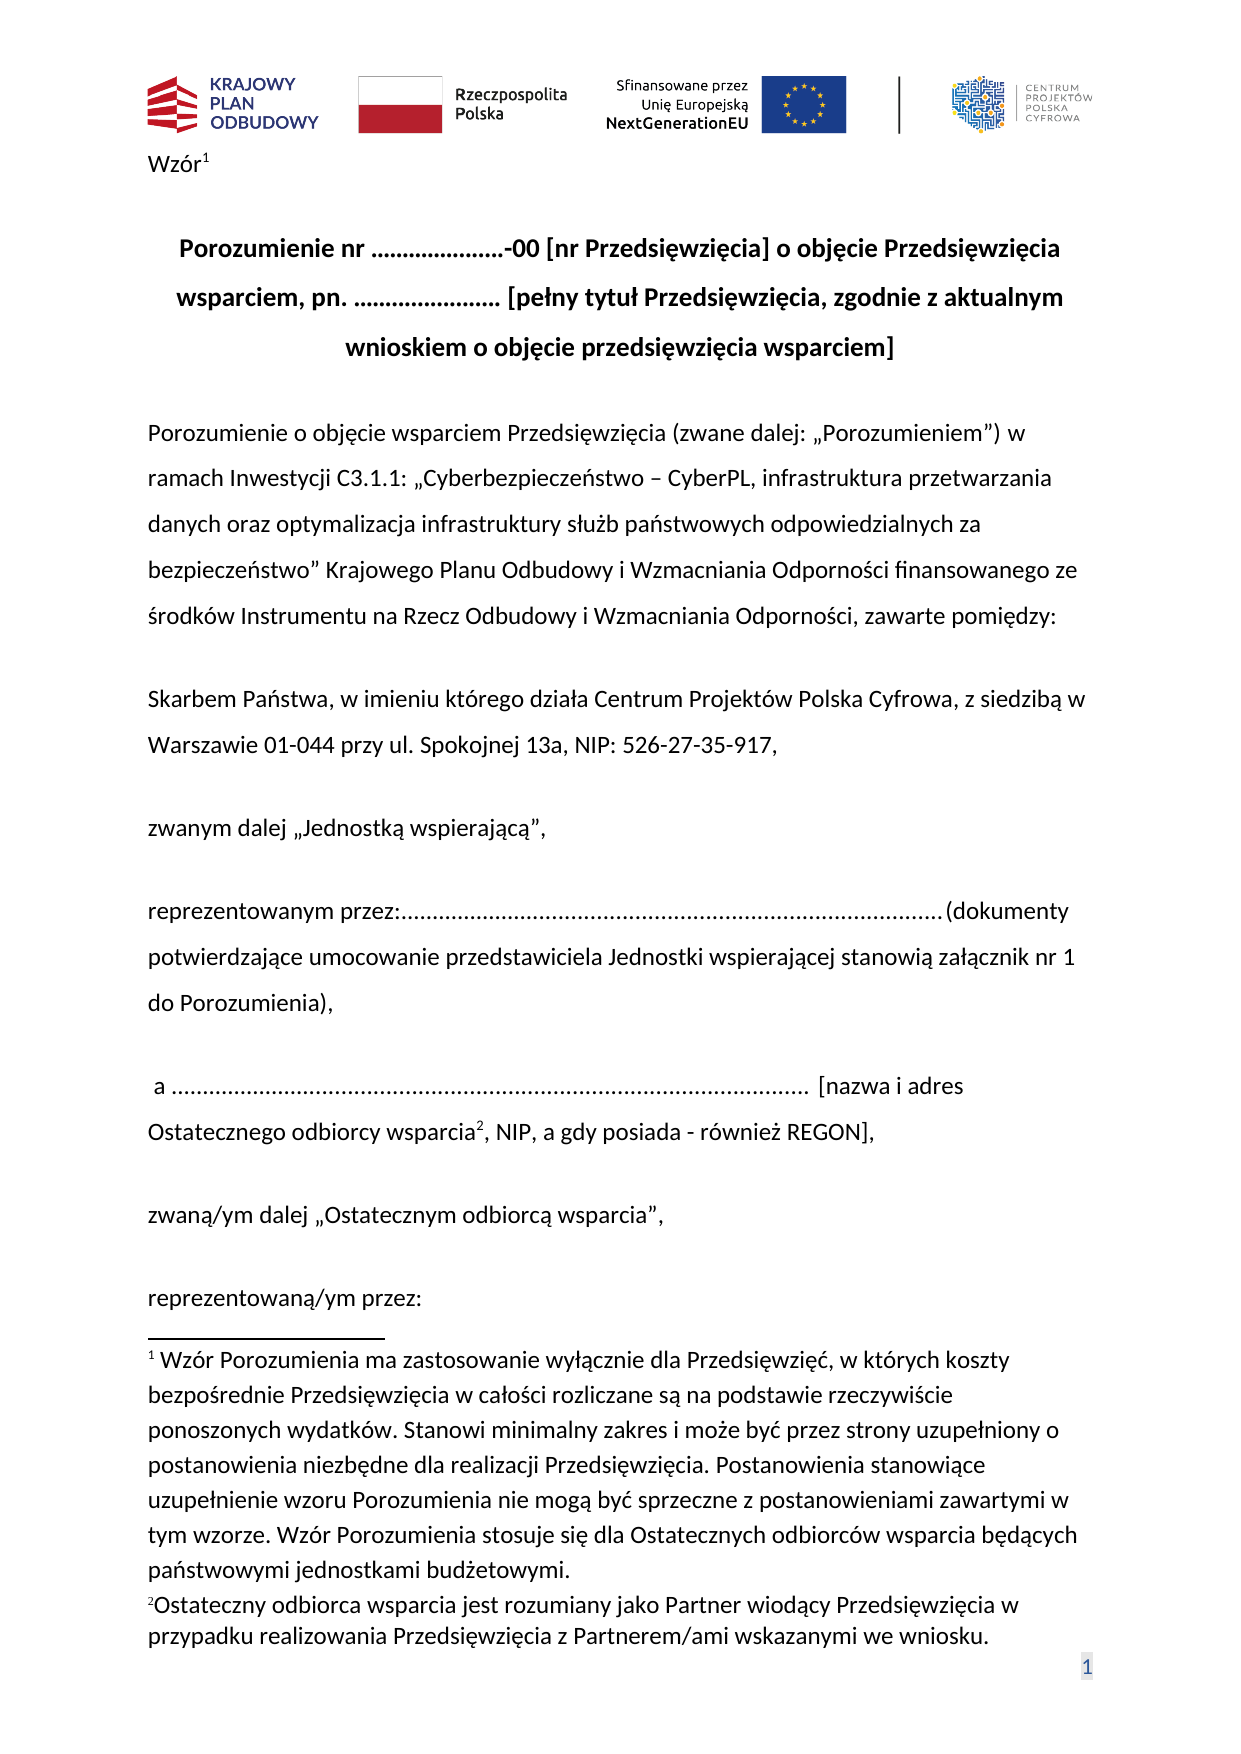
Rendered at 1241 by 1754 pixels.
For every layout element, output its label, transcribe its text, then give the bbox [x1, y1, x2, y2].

subtitle Porozumienie nr -00 [nr Przedsięwzięcia] o objęcie Przedsięwzięcia wsparciem, pn. [pełny tytuł Przedsięwzięcia, zgodnie z aktualnym wnioskiem o objęcie przedsięwzięcia wsparciem] [148, 231, 1092, 363]
text a [nazwa i adres Ostatecznego odbiorcy wsparcia, NIP, a gdy posiada - również REGON], [148, 1070, 1092, 1146]
title Wzór [148, 148, 1092, 178]
picture [147, 76, 1093, 134]
text reprezentowaną/ym przez: [148, 1282, 1092, 1313]
text Porozumienie o objęcie wsparciem Przedsięwzięcia (zwane dalej: „Porozumieniem”) w ramach Inwestycji C3.1.1: „Cyberbezpieczeństwo – CyberPL, infrastruktura przetwarzania danych oraz optymalizacja infrastruktury służb państwowych odpowiedzialnych za bezpieczeństwo” Krajowego Planu Odbudowy i Wzmacniania Odporności finansowanego ze środków Instrumentu na Rzecz Odbudowy i Wzmacniania Odporności, zawarte pomiędzy: [148, 417, 1092, 630]
text reprezentowanym przez: (dokumenty potwierdzające umocowanie przedstawiciela Jednostki wspierającej stanowią załącznik nr 1 do Porozumienia), [148, 895, 1092, 1017]
text Skarbem Państwa, w imieniu którego działa Centrum Projektów Polska Cyfrowa, z siedzibą w Warszawie 01-044 przy ul. Spokojnej 13a, NIP: 526-27-35-917, [148, 683, 1092, 759]
text zwaną/ym dalej „Ostatecznym odbiorcą wsparcia”, [148, 1199, 1092, 1229]
text zwanym dalej „Jednostką wspierającą”, [148, 812, 1092, 842]
